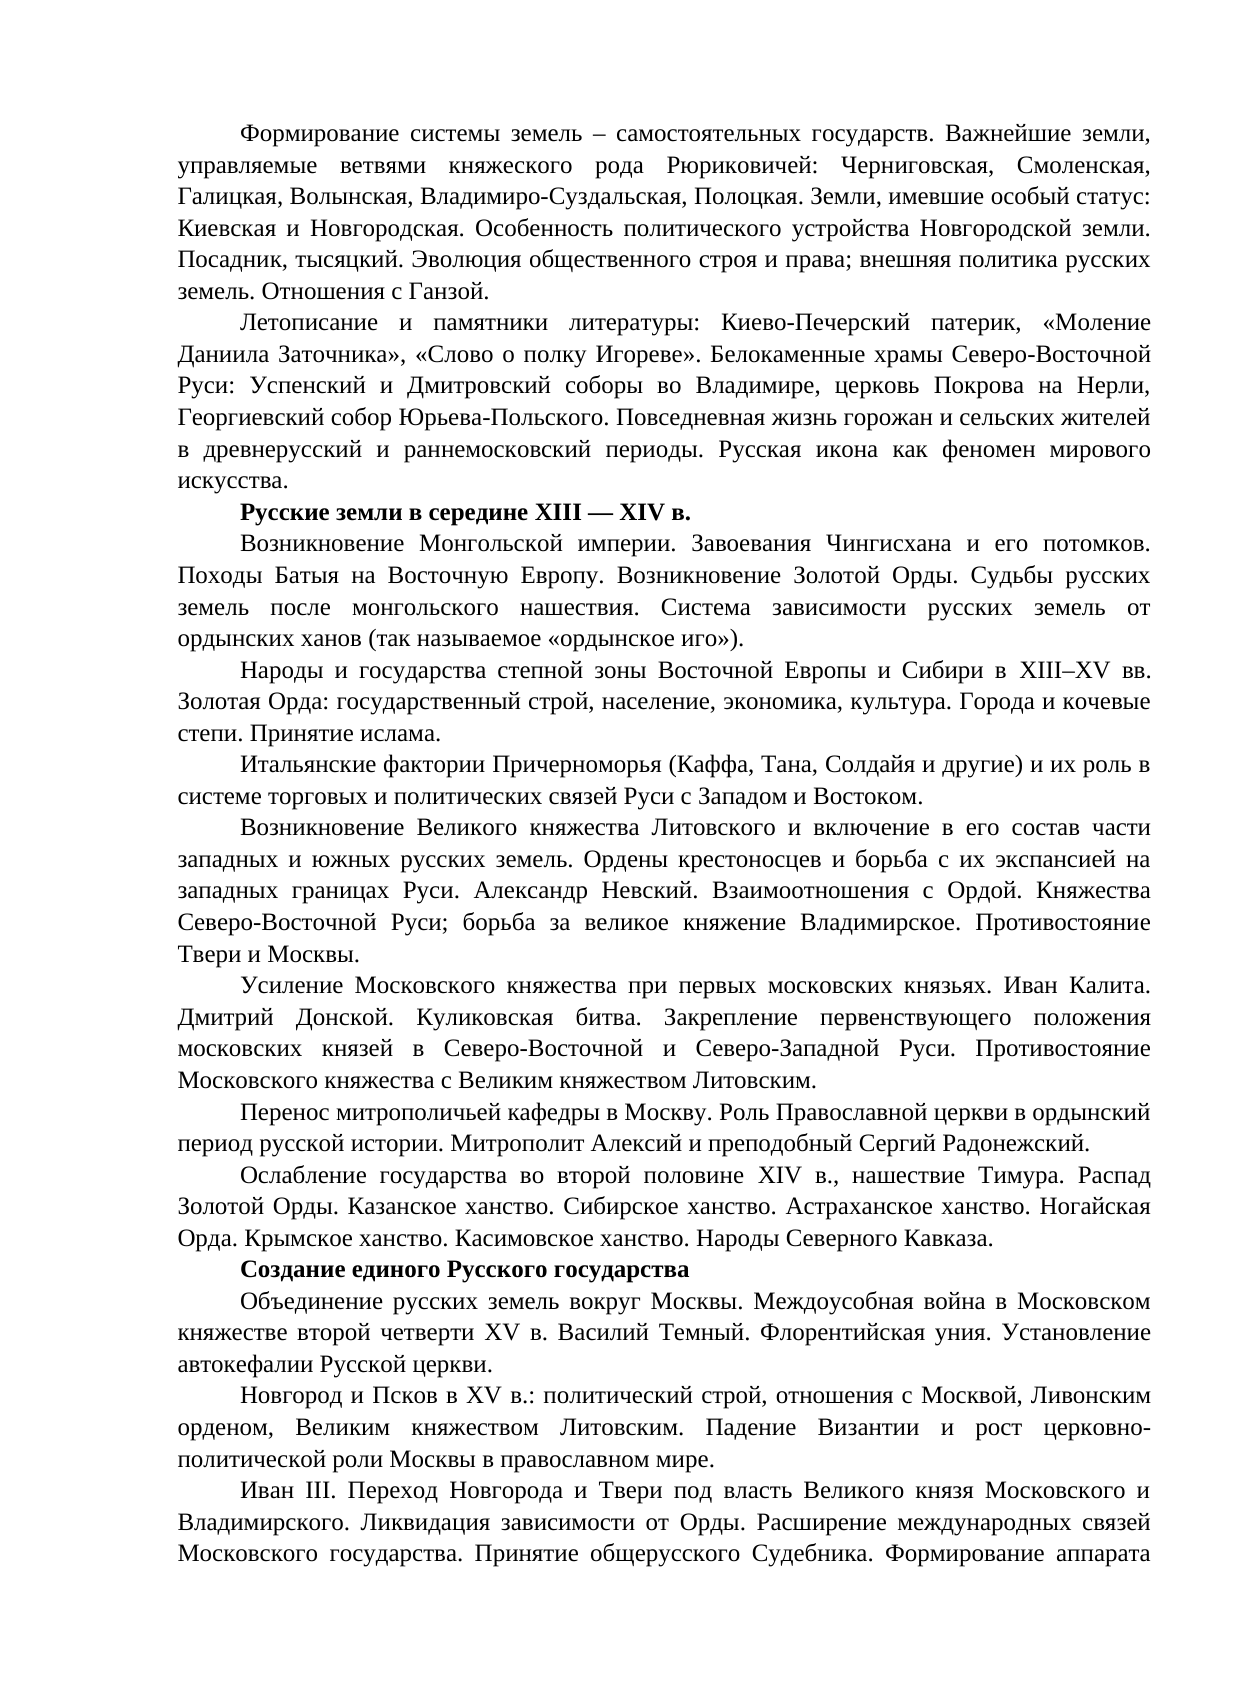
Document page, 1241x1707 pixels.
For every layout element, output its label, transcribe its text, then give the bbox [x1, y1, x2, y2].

text Ослабление государства во второй половине XIV в., нашествие Тимура. Распад Золотой Орды. Казанское ханство. Сибирское ханство. Астраханское ханство. Ногайская Орда. Крымское ханство. Касимовское ханство. Народы Северного Кавказа. [177, 1160, 1152, 1252]
text Формирование системы земель ‒ самостоятельных государств. Важнейшие земли, управляемые ветвями княжеского рода Рюриковичей: Черниговская, Смоленская, Галицкая, Волынская, Владимиро-Суздальская, Полоцкая. Земли, имевшие особый статус: Киевская и Новгородская. Особенность политического устройства Новгородской земли. Посадник, тысяцкий. Эволюция общественного строя и права; внешняя политика русских земель. Отношения с Ганзой. [177, 118, 1152, 305]
text Объединение русских земель вокруг Москвы. Междоусобная война в Московском княжестве второй четверти XV в. Василий Темный. Флорентийская уния. Установление автокефалии Русской церкви. [177, 1286, 1152, 1378]
text Итальянские фактории Причерноморья (Каффа, Тана, Солдайя и другие) и их роль в системе торговых и политических связей Руси с Западом и Востоком. [177, 749, 1152, 810]
text Возникновение Монгольской империи. Завоевания Чингисхана и его потомков. Походы Батыя на Восточную Европу. Возникновение Золотой Орды. Судьбы русских земель после монгольского нашествия. Система зависимости русских земель от ордынских ханов (так называемое «ордынское иго»). [177, 528, 1152, 652]
text Народы и государства степной зоны Восточной Европы и Сибири в XIII‒XV вв. Золотая Орда: государственный строй, население, экономика, культура. Города и кочевые степи. Принятие ислама. [177, 655, 1152, 747]
text Возникновение Великого княжества Литовского и включение в его состав части западных и южных русских земель. Ордены крестоносцев и борьба с их экспансией на западных границах Руси. Александр Невский. Взаимоотношения с Ордой. Княжества Северо-Восточной Руси; борьба за великое княжение Владимирское. Противостояние Твери и Москвы. [177, 812, 1152, 967]
text Создание единого Русского государства [177, 1254, 1152, 1283]
text Перенос митрополичьей кафедры в Москву. Роль Православной церкви в ордынский период русской истории. Митрополит Алексий и преподобный Сергий Радонежский. [177, 1097, 1152, 1157]
text Усиление Московского княжества при первых московских князьях. Иван Калита. Дмитрий Донской. Куликовская битва. Закрепление первенствующего положения московских князей в Северо-Восточной и Северо-Западной Руси. Противостояние Московского княжества с Великим княжеством Литовским. [177, 970, 1152, 1094]
text Новгород и Псков в XV в.: политический строй, отношения с Москвой, Ливонским орденом, Великим княжеством Литовским. Падение Византии и рост церковно-политической роли Москвы в православном мире. [177, 1381, 1152, 1472]
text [177, 1475, 1152, 1567]
text Летописание и памятники литературы: Киево-Печерский патерик, «Моление Даниила Заточника», «Слово о полку Игореве». Белокаменные храмы Северо-Восточной Руси: Успенский и Дмитровский соборы во Владимире, церковь Покрова на Нерли, Георгиевский собор Юрьева-Польского. Повседневная жизнь горожан и сельских жителей в древнерусский и раннемосковский периоды. Русская икона как феномен мирового искусства. [177, 307, 1152, 494]
text Русские земли в середине XIII — XIV в. [177, 497, 1152, 526]
